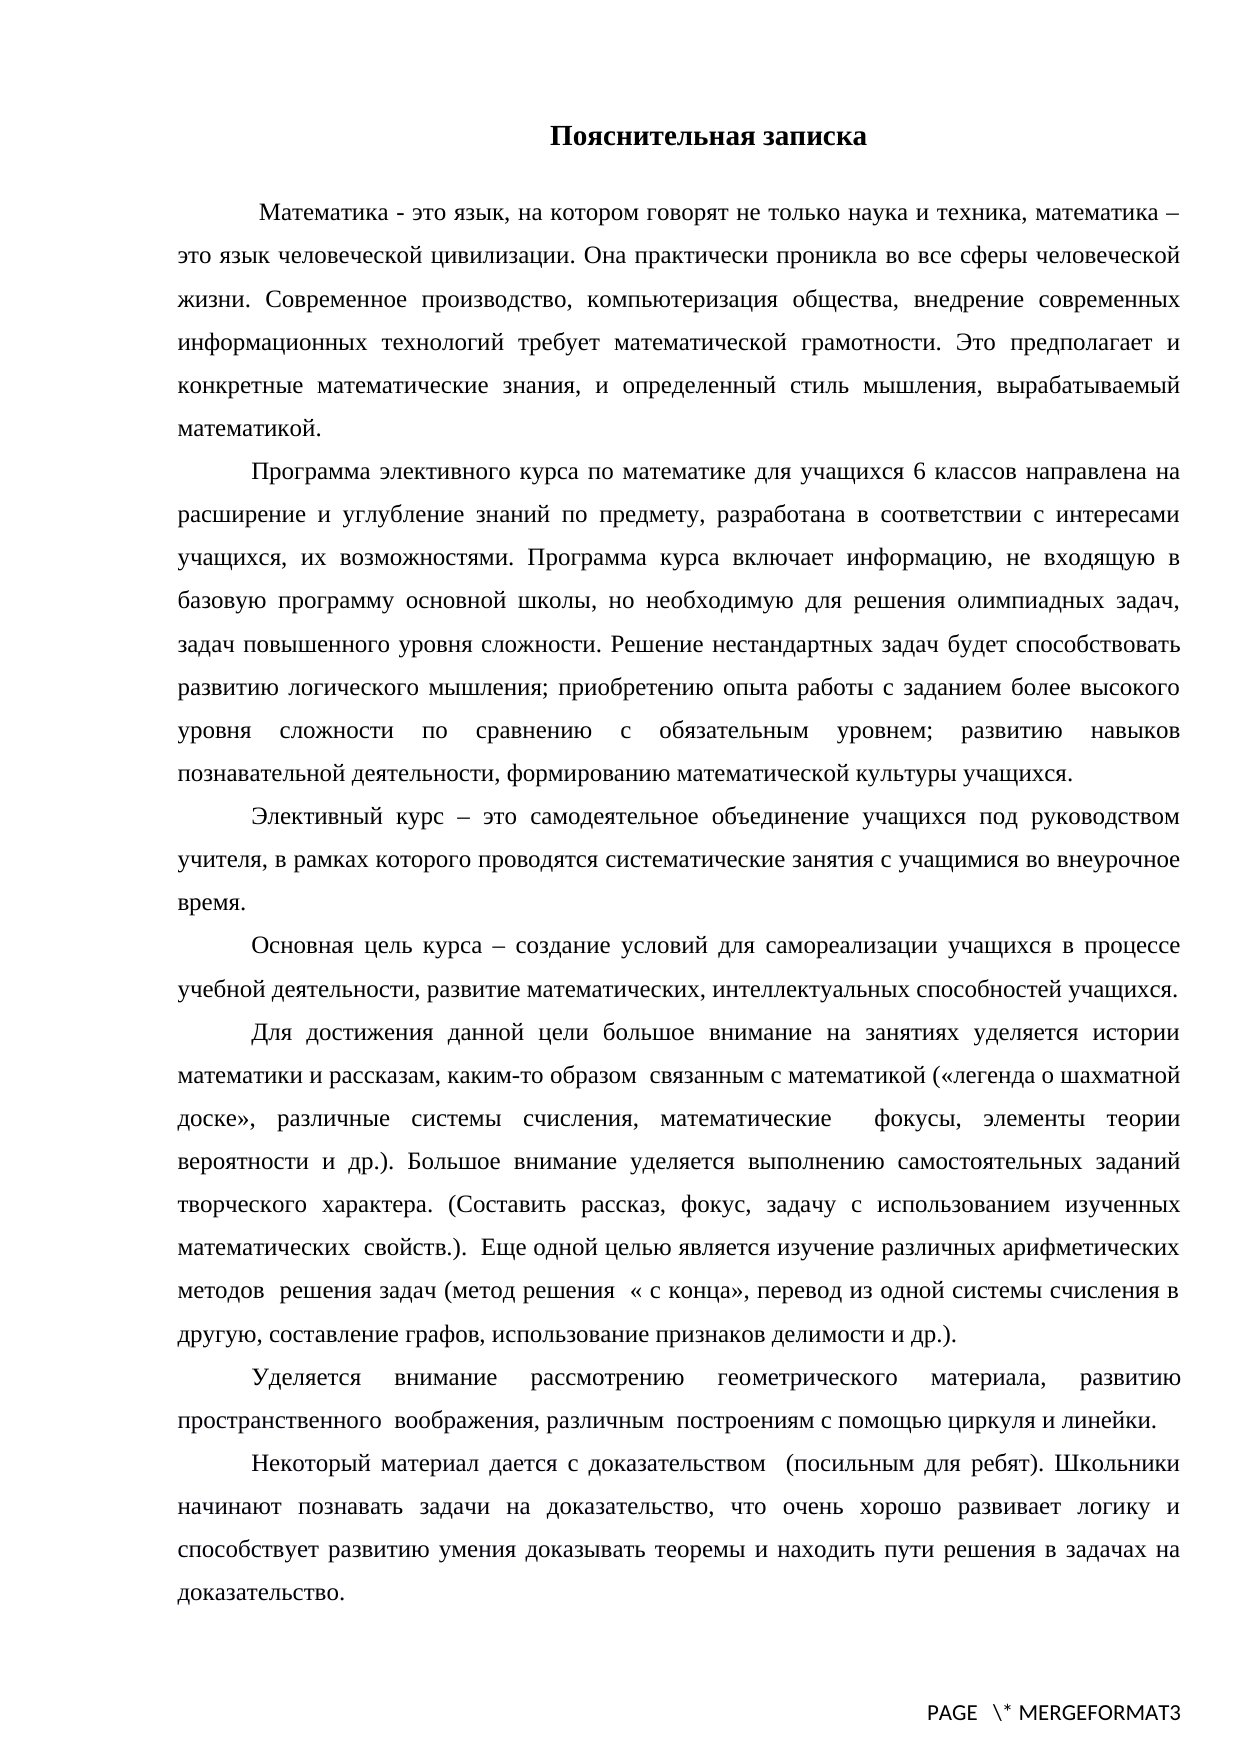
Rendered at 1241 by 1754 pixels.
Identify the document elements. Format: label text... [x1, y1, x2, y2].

text Для достижения данной цели большое внимание на занятиях уделяется истории математики и рассказам, каким-то образом связанным с математикой («легенда о шахматной доске», различные системы счисления, математические фокусы, элементы теории вероятности и др.). Большое внимание уделяется выполнению самостоятельных заданий творческого характера. (Составить рассказ, фокус, задачу с использованием изученных математических свойств.). Еще одной целью является изучение различных арифметических методов решения задач (метод решения « с конца», перевод из одной системы счисления в другую, составление графов, использование признаков делимости и др.). [177, 1017, 1181, 1347]
text Уделяется внимание рассмотрению геометрического материала, развитию пространственного воображения, различным построениям с помощью циркуля и линейки. [177, 1362, 1181, 1434]
list Основная цель курса – создание условий для самореализации учащихся в процессе учебной деятельности, развитие математических, интеллектуальных способностей учащихся. [177, 931, 1181, 1002]
text Пояснительная записка [177, 118, 1181, 152]
text Программа элективного курса по математике для учащихся 6 классов направлена на расширение и углубление знаний по предмету, разработана в соответствии с интересами учащихся, их возможностями. Программа курса включает информацию, не входящую в базовую программу основной школы, но необходимую для решения олимпиадных задач, задач повышенного уровня сложности. Решение нестандартных задач будет способствовать развитию логического мышления; приобретению опыта работы с заданием более высокого уровня сложности по сравнению с обязательным уровнем; развитию навыков познавательной деятельности, формированию математической культуры учащихся. [177, 456, 1181, 787]
text Некоторый материал дается с доказательством (посильным для ребят). Школьники начинают познавать задачи на доказательство, что очень хорошо развивает логику и способствует развитию умения доказывать теоремы и находить пути решения в задачах на доказательство. [177, 1448, 1181, 1606]
text Математика - это язык, на котором говорят не только наука и техника, математика – это язык человеческой цивилизации. Она практически проникла во все сферы человеческой жизни. Современное производство, компьютеризация общества, внедрение современных информационных технологий требует математической грамотности. Это предполагает и конкретные математические знания, и определенный стиль мышления, вырабатываемый математикой. [177, 197, 1181, 442]
text Элективный курс – это самодеятельное объединение учащихся под руководством учителя, в рамках которого проводятся систематические занятия с учащимися во внеурочное время. [177, 801, 1181, 916]
